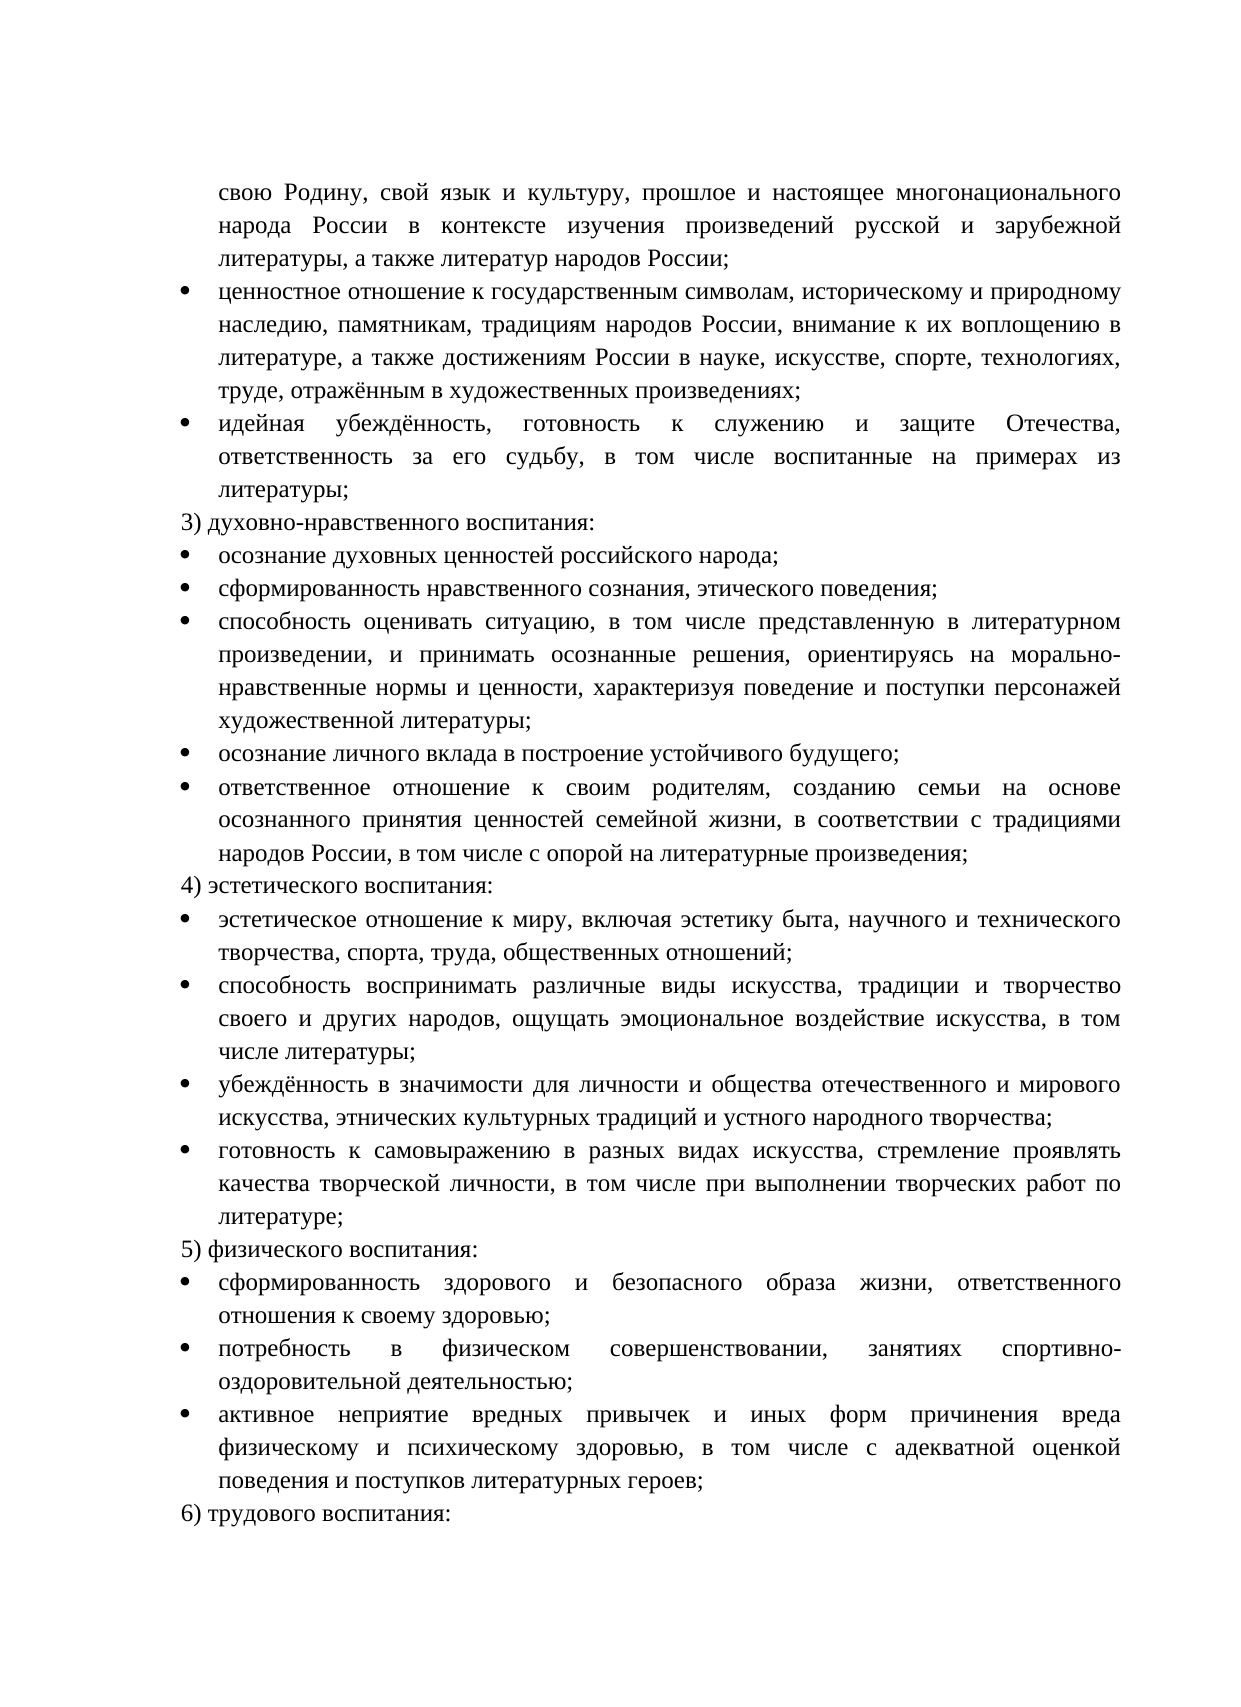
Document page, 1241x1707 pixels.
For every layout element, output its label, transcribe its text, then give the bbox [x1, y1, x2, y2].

list активное неприятие вредных привычек и иных форм причинения вреда физическому и психическому здоровью, в том числе с адекватной оценкой поведения и поступков литературных героев; [181, 1399, 1122, 1494]
list ответственное отношение к своим родителям, созданию семьи на основе осознанного принятия ценностей семейной жизни, в соответствии с традициями народов России, в том числе с опорой на литературные произведения; [181, 772, 1122, 866]
list готовность к самовыражению в разных видах искусства, стремление проявлять качества творческой личности, в том числе при выполнении творческих работ по литературе; [181, 1135, 1122, 1229]
list ценностное отношение к государственным символам, историческому и природному наследию, памятникам, традициям народов России, внимание к их воплощению в литературе, а также достижениям России в науке, искусстве, спорте, технологиях, труде, отражённым в художественных произведениях; [181, 276, 1122, 404]
text 6) трудового воспитания: [118, 1498, 1122, 1527]
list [181, 177, 1122, 272]
text 3) духовно-нравственного воспитания: [118, 507, 1122, 536]
list осознание духовных ценностей российского народа; [181, 540, 1122, 569]
list потребность в физическом совершенствовании, занятиях спортивно-оздоровительной деятельностью; [181, 1333, 1122, 1395]
list способность оценивать ситуацию, в том числе представленную в литературном произведении, и принимать осознанные решения, ориентируясь на морально-нравственные нормы и ценности, характеризуя поведение и поступки персонажей художественной литературы; [181, 606, 1122, 734]
text 4) эстетического воспитания: [118, 871, 1122, 899]
list осознание личного вклада в построение устойчивого будущего; [181, 738, 1122, 767]
list сформированность здорового и безопасного образа жизни, ответственного отношения к своему здоровью; [181, 1267, 1122, 1329]
list эстетическое отношение к миру, включая эстетику быта, научного и технического творчества, спорта, труда, общественных отношений; [181, 904, 1122, 965]
list способность воспринимать различные виды искусства, традиции и творчество своего и других народов, ощущать эмоциональное воздействие искусства, в том числе литературы; [181, 970, 1122, 1064]
list убеждённость в значимости для личности и общества отечественного и мирового искусства, этнических культурных традиций и устного народного творчества; [181, 1069, 1122, 1131]
list сформированность нравственного сознания, этического поведения; [181, 573, 1122, 602]
text 5) физического воспитания: [118, 1234, 1122, 1263]
list идейная убеждённость, готовность к служению и защите Отечества, ответственность за его судьбу, в том числе воспитанные на примерах из литературы; [181, 408, 1122, 503]
